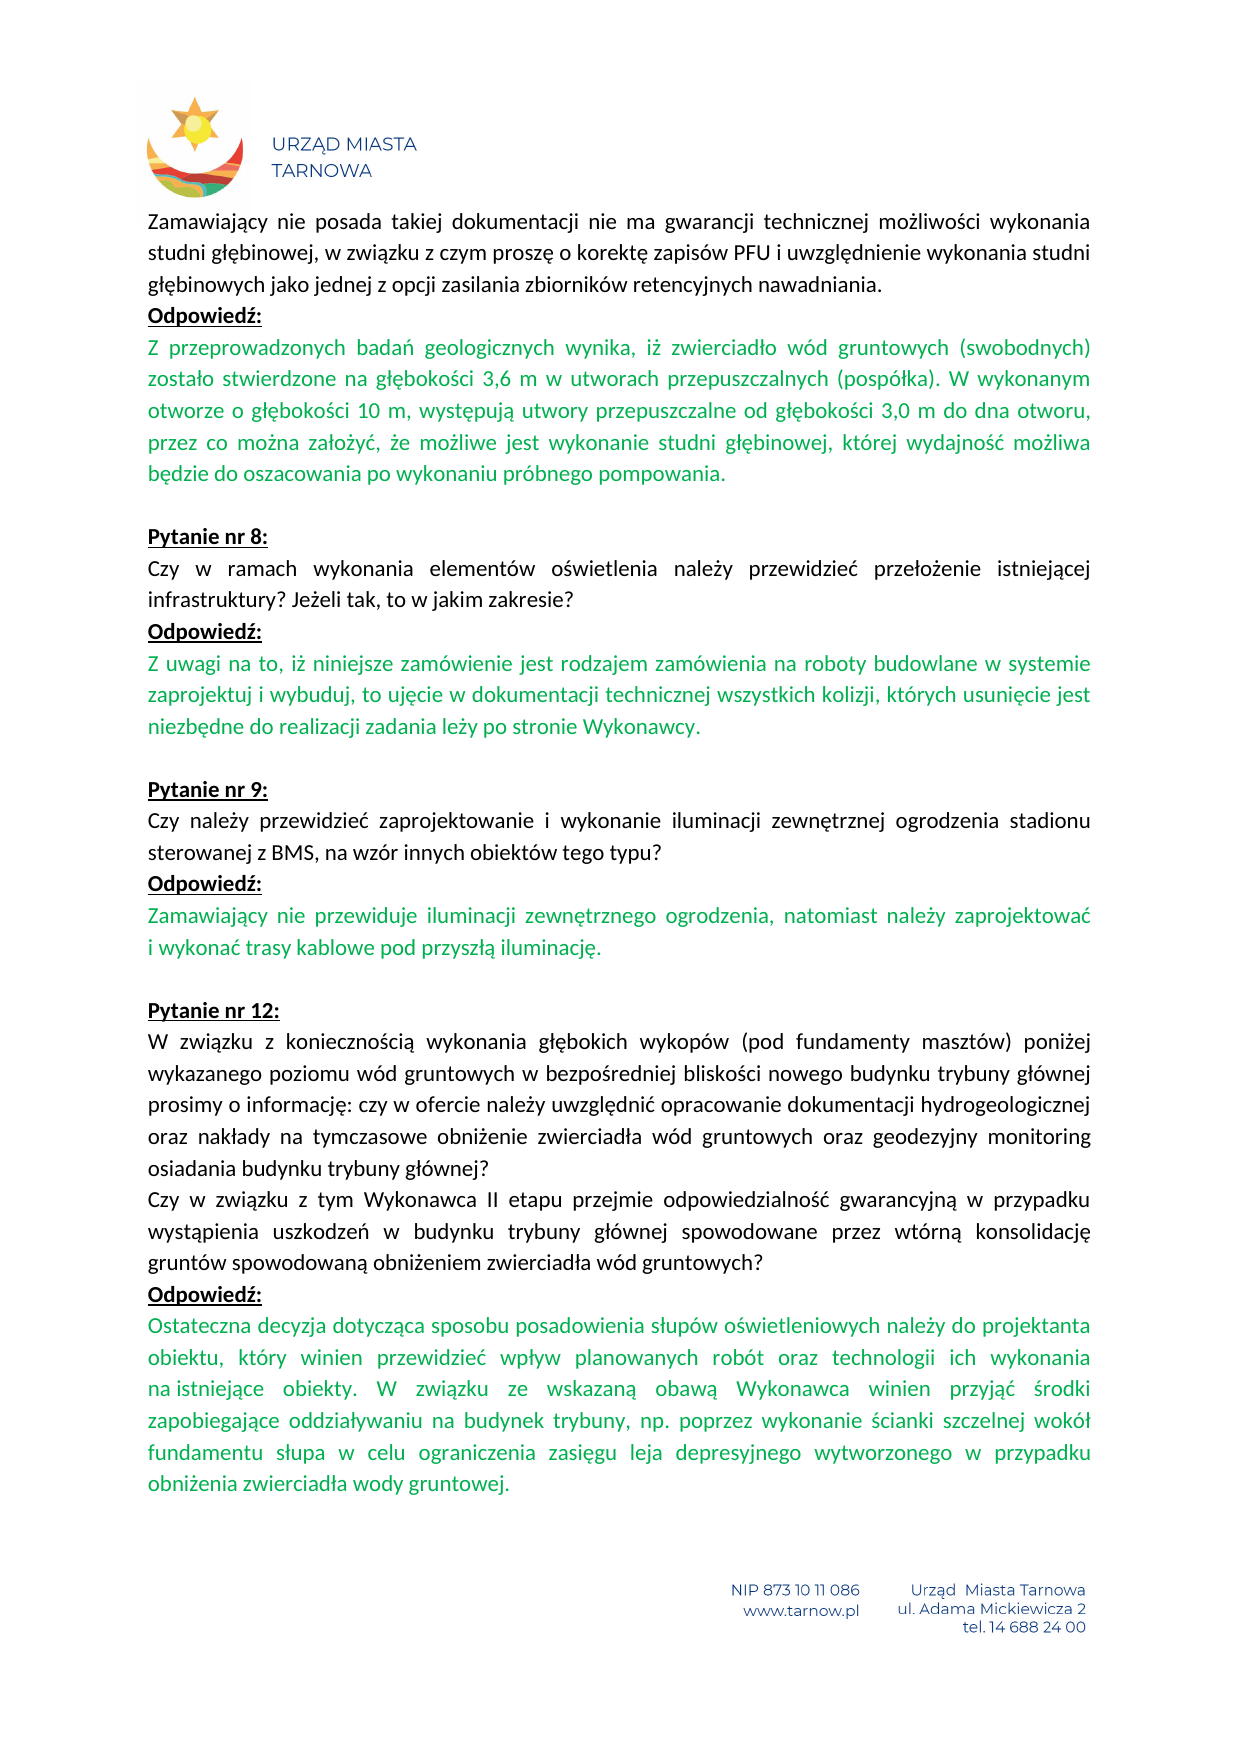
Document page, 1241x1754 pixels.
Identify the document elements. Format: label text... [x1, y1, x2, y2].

text Pytanie nr 9: [148, 775, 1092, 803]
text Pytanie nr 8: [148, 522, 1092, 550]
text Odpowiedź: [148, 301, 1092, 329]
text Czy w ramach wykonania elementów oświetlenia należy przewidzieć przełożenie istniejącej infrastruktury? Jeżeli tak, to w jakim zakresie? [148, 554, 1092, 613]
text Ostateczna decyzja dotycząca sposobu posadowienia słupów oświetleniowych należy do projektanta obiektu, który winien przewidzieć wpływ planowanych robót oraz technologii ich wykonania na istniejące obiekty. W związku ze wskazaną obawą Wykonawca winien przyjąć środki zapobiegające oddziaływaniu na budynek trybuny, np. poprzez wykonanie ścianki szczelnej wokół fundamentu słupa w celu ograniczenia zasięgu leja depresyjnego wytworzonego w przypadku obniżenia zwierciadła wody gruntowej. [148, 1311, 1092, 1497]
text Z przeprowadzonych badań geologicznych wynika, iż zwierciadło wód gruntowych (swobodnych) zostało stwierdzone na głębokości 3,6 m w utworach przepuszczalnych (pospółka). W wykonanym otworze o głębokości 10 m, występują utwory przepuszczalne od głębokości 3,0 m do dna otworu, przez co można założyć, że możliwe jest wykonanie studni głębinowej, której wydajność możliwa będzie do oszacowania po wykonaniu próbnego pompowania. [148, 333, 1092, 487]
text Odpowiedź: [148, 1280, 1092, 1308]
text Czy w związku z tym Wykonawca II etapu przejmie odpowiedzialność gwarancyjną w przypadku wystąpienia uszkodzeń w budynku trybuny głównej spowodowane przez wtórną konsolidację gruntów spowodowaną obniżeniem zwierciadła wód gruntowych? [148, 1185, 1092, 1276]
picture [2, 0, 1232, 1729]
text Zamawiający nie przewiduje iluminacji zewnętrznego ogrodzenia, natomiast należy zaprojektować i wykonać trasy kablowe pod przyszłą iluminację. [148, 901, 1092, 961]
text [148, 207, 1092, 298]
text Pytanie nr 12: [148, 996, 1092, 1024]
text Z uwagi na to, iż niniejsze zamówienie jest rodzajem zamówienia na roboty budowlane w systemie zaprojektuj i wybuduj, to ujęcie w dokumentacji technicznej wszystkich kolizji, których usunięcie jest niezbędne do realizacji zadania leży po stronie Wykonawcy. [148, 649, 1092, 740]
text Odpowiedź: [148, 869, 1092, 898]
text Czy należy przewidzieć zaprojektowanie i wykonanie iluminacji zewnętrznej ogrodzenia stadionu sterowanej z BMS, na wzór innych obiektów tego typu? [148, 806, 1092, 866]
text W związku z koniecznością wykonania głębokich wykopów (pod fundamenty masztów) poniżej wykazanego poziomu wód gruntowych w bezpośredniej bliskości nowego budynku trybuny głównej prosimy o informację: czy w ofercie należy uwzględnić opracowanie dokumentacji hydrogeologicznej oraz nakłady na tymczasowe obniżenie zwierciadła wód gruntowych oraz geodezyjny monitoring osiadania budynku trybuny głównej? [148, 1027, 1092, 1182]
text Odpowiedź: [148, 617, 1092, 645]
